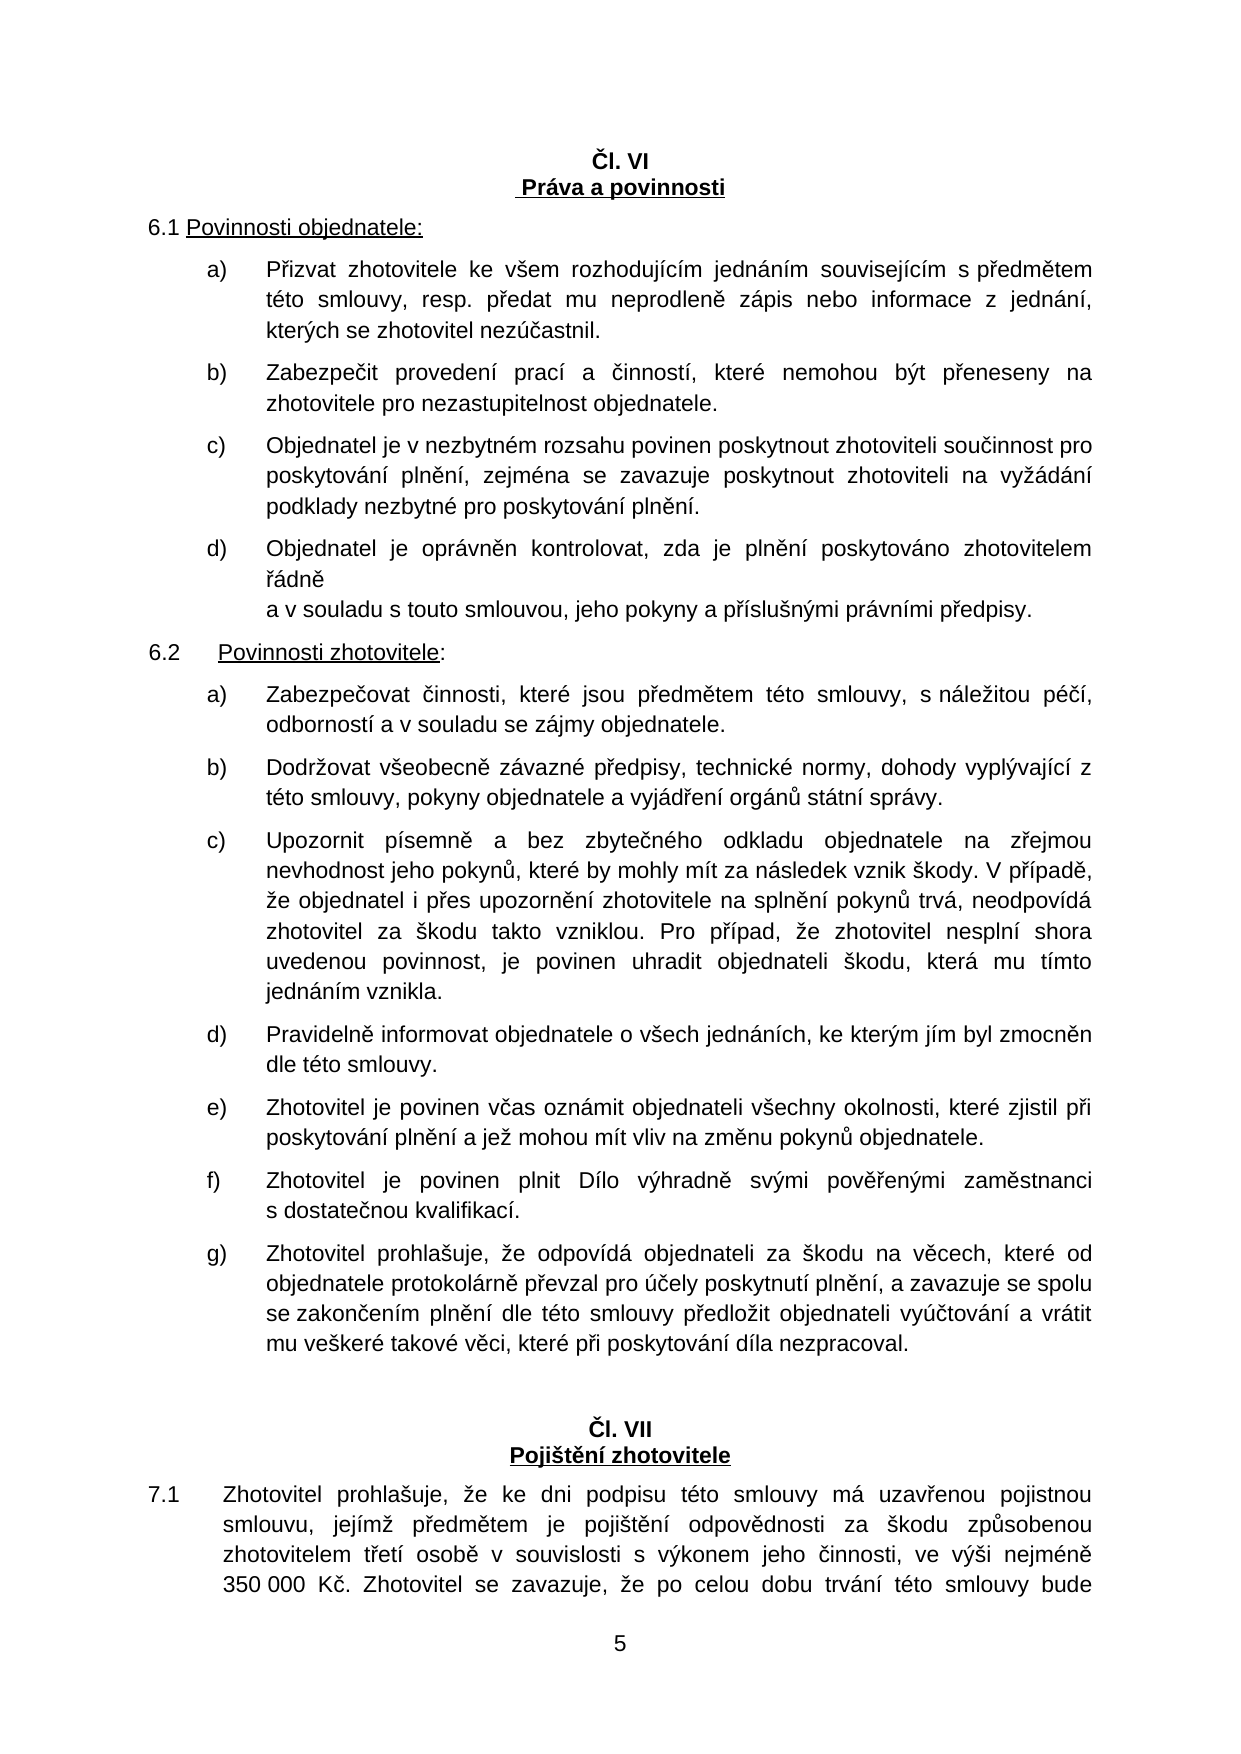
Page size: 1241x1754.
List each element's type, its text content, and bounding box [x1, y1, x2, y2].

subtitle Práva a povinnosti [148, 174, 1093, 200]
subtitle Čl. VI [148, 148, 1093, 174]
list Zabezpečovat činnosti, které jsou předmětem této smlouvy, s náležitou péčí, odborností a v souladu se zájmy objednatele. [207, 681, 1093, 738]
list Objednatel je oprávněn kontrolovat, zda je plnění poskytováno zhotovitelem řádně a v souladu s touto smlouvou, jeho pokyny a příslušnými právními předpisy. [207, 535, 1093, 622]
text Čl. VII [148, 1416, 1093, 1442]
list Povinnosti zhotovitele: [148, 638, 1093, 665]
list Upozornit písemně a bez zbytečného odkladu objednatele na zřejmou nevhodnost jeho pokynů, které by mohly mít za následek vznik škody. V případě, že objednatel i přes upozornění zhotovitele na splnění pokynů trvá, neodpovídá zhotovitel za škodu takto vzniklou. Pro případ, že zhotovitel nesplní shora uvedenou povinnost, je povinen uhradit objednateli škodu, která mu tímto jednáním vznikla. [207, 827, 1093, 1004]
list Dodržovat všeobecně závazné předpisy, technické normy, dohody vyplývající z této smlouvy, pokyny objednatele a vyjádření orgánů státní správy. [207, 754, 1093, 811]
list Zhotovitel prohlašuje, že odpovídá objednateli za škodu na věcech, které od objednatele protokolárně převzal pro účely poskytnutí plnění, a zavazuje se spolu se zakončením plnění dle této smlouvy předložit objednateli vyúčtování a vrátit mu veškeré takové věci, které při poskytování díla nezpracoval. [207, 1239, 1093, 1356]
list Přizvat zhotovitele ke všem rozhodujícím jednáním souvisejícím s předmětem této smlouvy, resp. předat mu neprodleně zápis nebo informace z jednání, kterých se zhotovitel nezúčastnil. [207, 256, 1093, 343]
list Zhotovitel je povinen plnit Dílo výhradně svými pověřenými zaměstnanci s dostatečnou kvalifikací. [207, 1167, 1093, 1223]
text Pojištění zhotovitele [148, 1442, 1093, 1468]
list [148, 1481, 1093, 1598]
list Objednatel je v nezbytném rozsahu povinen poskytnout zhotoviteli součinnost pro poskytování plnění, zejména se zavazuje poskytnout zhotoviteli na vyžádání podklady nezbytné pro poskytování plnění. [207, 432, 1093, 519]
list Pravidelně informovat objednatele o všech jednáních, ke kterým jím byl zmocněn dle této smlouvy. [207, 1021, 1093, 1077]
list Povinnosti objednatele: [148, 213, 1093, 240]
list Zabezpečit provedení prací a činností, které nemohou být přeneseny na zhotovitele pro nezastupitelnost objednatele. [207, 359, 1093, 416]
list Zhotovitel je povinen včas oznámit objednateli všechny okolnosti, které zjistil při poskytování plnění a jež mohou mít vliv na změnu pokynů objednatele. [207, 1094, 1093, 1150]
